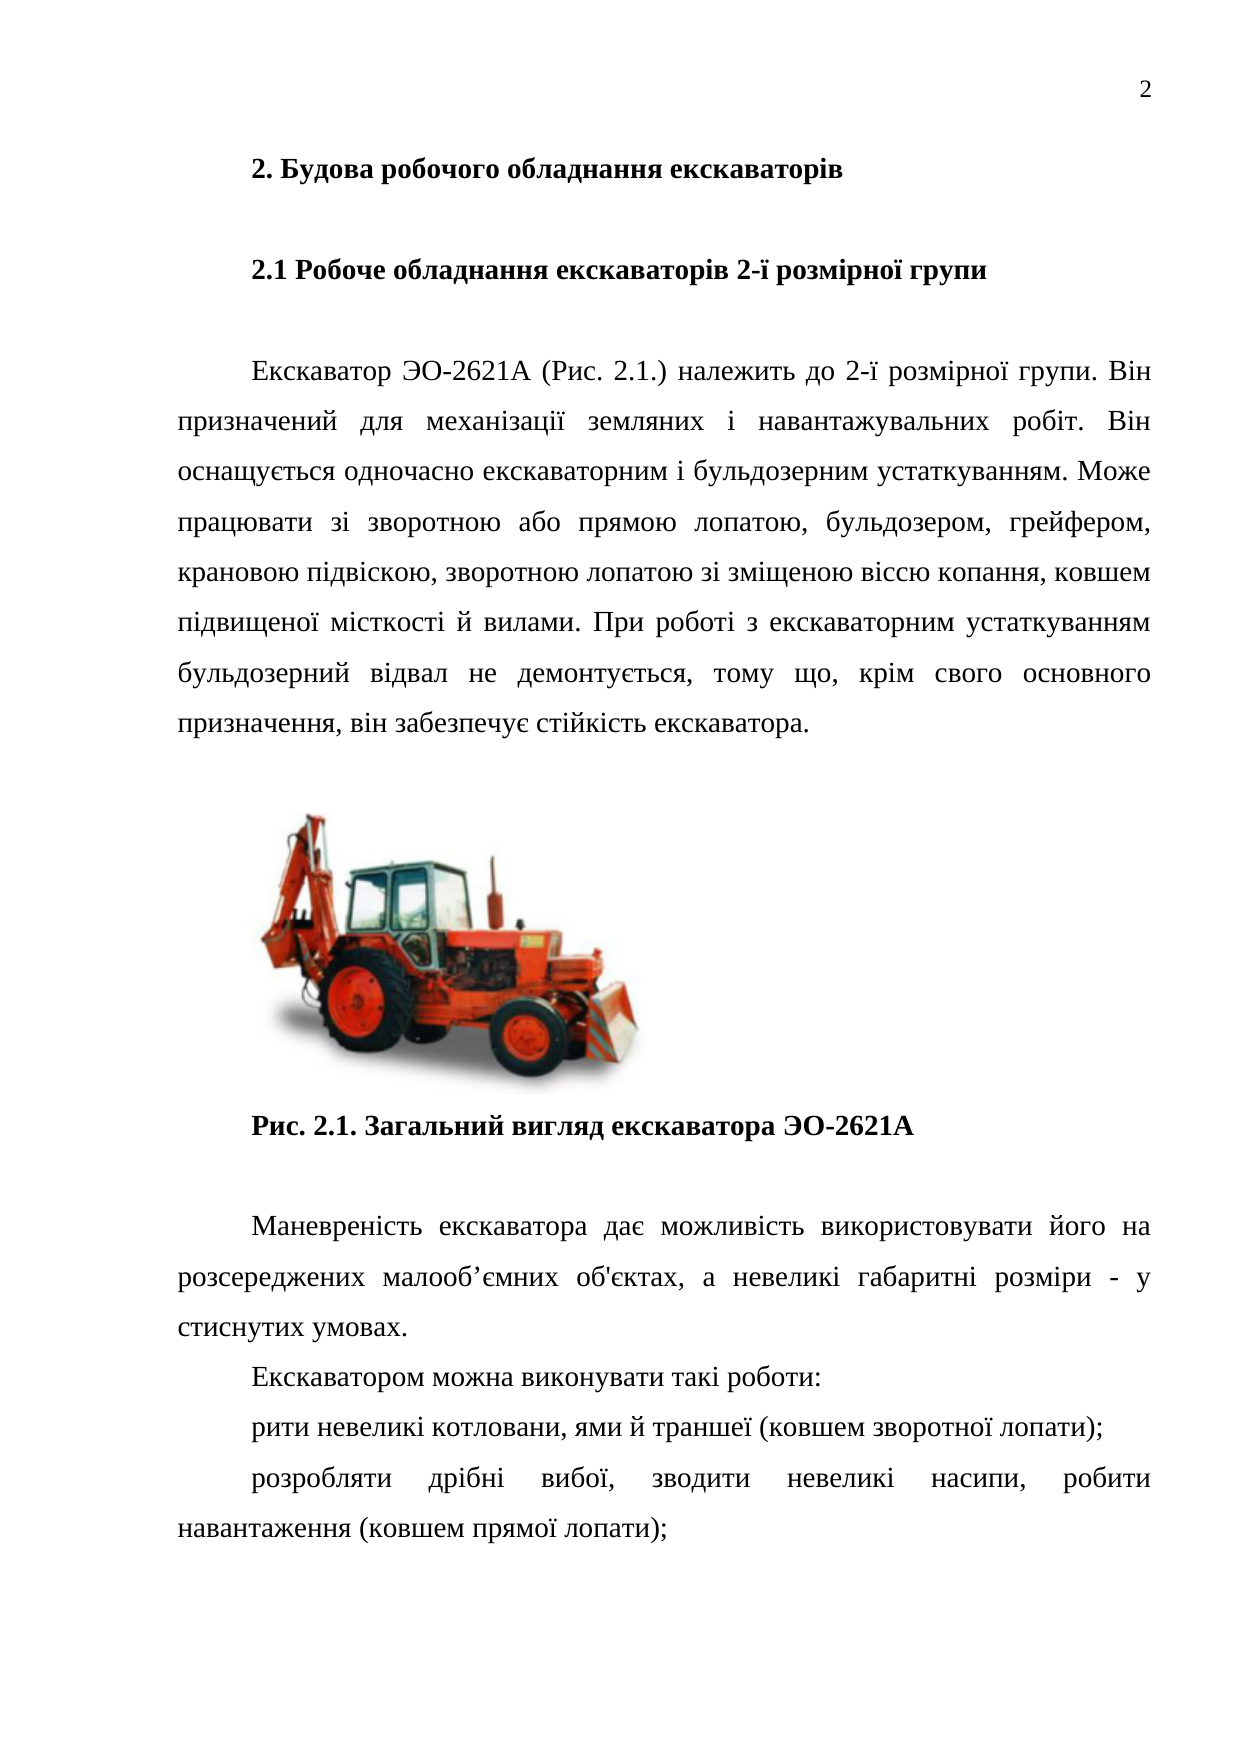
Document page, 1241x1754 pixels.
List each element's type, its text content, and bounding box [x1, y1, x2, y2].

text 2.1 Робоче обладнання екскаваторів 2-ї розмірної групи [177, 252, 1152, 286]
text рити невеликі котловани, ями й траншеї (ковшем зворотної лопати); [177, 1409, 1152, 1443]
text Екскаватор ЭО-2621А (Рис. 2.1.) належить до 2-ї розмірної групи. Він призначений для механізації земляних і навантажувальних робіт. Він оснащується одночасно екскаваторним і бульдозерним устаткуванням. Може працювати зі зворотною або прямою лопатою, бульдозером, грейфером, крановою підвіскою, зворотною лопатою зі зміщеною віссю копання, ковшем підвищеної місткості й вилами. При роботі з екскаваторним устаткуванням бульдозерний відвал не демонтується, тому що, крім свого основного призначення, він забезпечує стійкість екскаватора. [177, 353, 1152, 739]
text розробляти дрібні вибої, зводити невеликі насипи, робити навантаження (ковшем прямої лопати); [177, 1460, 1152, 1544]
text Екскаватором можна виконувати такі роботи: [177, 1359, 1152, 1393]
text 2. Будова робочого обладнання екскаваторів [177, 152, 1152, 185]
picture [251, 805, 648, 1094]
text Рис. 2.1. Загальний вигляд екскаватора ЭО-2621А [177, 1108, 1152, 1141]
text Маневреність екскаватора дає можливість використовувати його на розсереджених малооб’ємних об'єктах, а невеликі габаритні розміри - у стиснутих умовах. [177, 1208, 1152, 1342]
